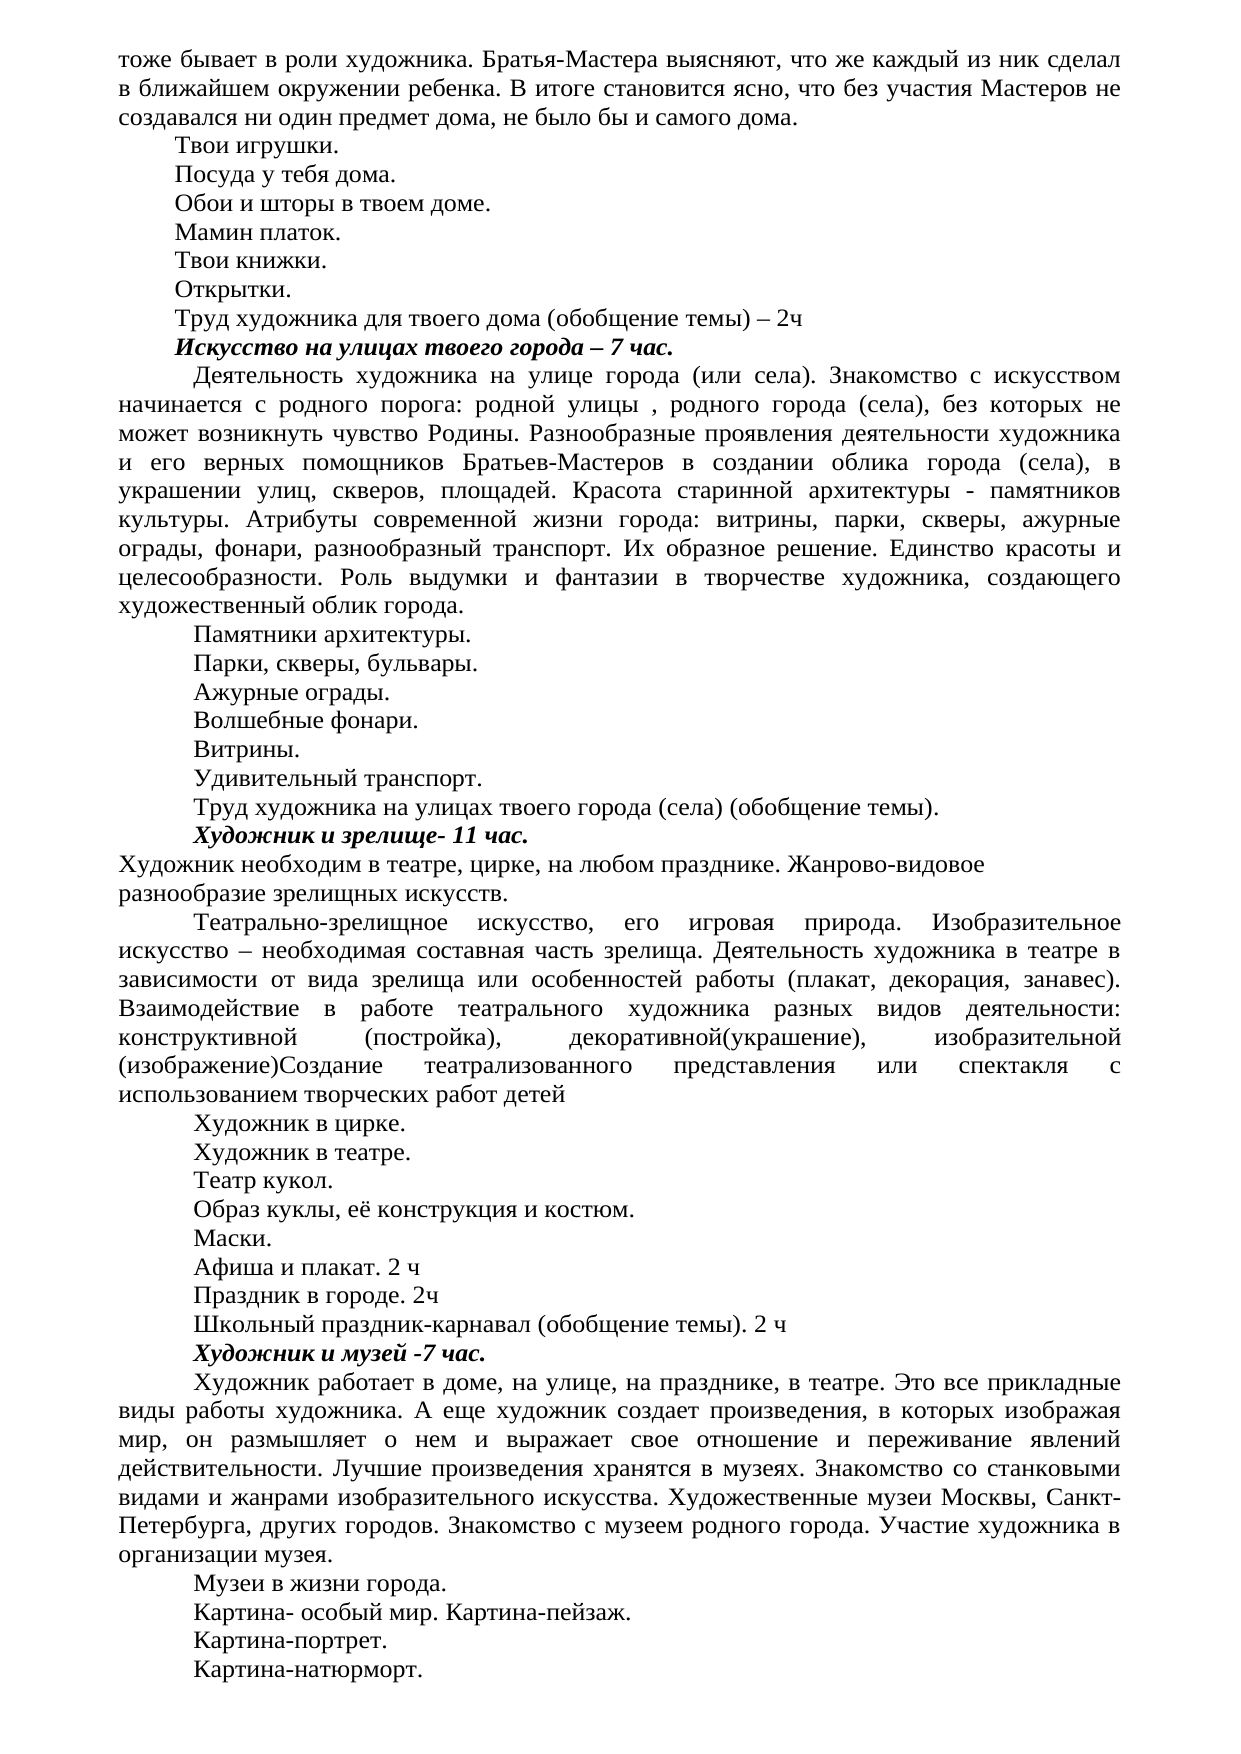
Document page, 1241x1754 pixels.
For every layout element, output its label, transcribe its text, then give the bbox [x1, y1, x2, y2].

text Музеи в жизни города. [118, 1568, 1122, 1597]
text Открытки. [99, 274, 1122, 303]
text Удивительный транспорт. [118, 763, 1122, 792]
text Художник необходим в театре, цирке, на любом празднике. Жанрово-видовое разнообразие зрелищных искусств. [118, 849, 1122, 907]
text Праздник в городе. 2ч [118, 1281, 1122, 1309]
text Труд художника для твоего дома (обобщение темы) – 2ч [99, 303, 1122, 332]
text Витрины. [118, 734, 1122, 763]
text Театрально-зрелищное искусство, его игровая природа. Изобразительное искусство – необходимая составная часть зрелища. Деятельность художника в театре в зависимости от вида зрелища или особенностей работы (плакат, декорация, занавес). Взаимодействие в работе театрального художника разных видов деятельности: конструктивной (постройка), декоративной(украшение), изобразительной (изображение)Создание театрализованного представления или спектакля с использованием творческих работ детей [118, 907, 1122, 1108]
text Парки, скверы, бульвары. [118, 648, 1122, 677]
text Образ куклы, её конструкция и костюм. [118, 1194, 1122, 1223]
text Художник и музей -7 час. [118, 1338, 1122, 1367]
text Школьный праздник-карнавал (обобщение темы). 2 ч [118, 1309, 1122, 1338]
text Труд художника на улицах твоего города (села) (обобщение темы). [118, 792, 1122, 821]
text Твои книжки. [99, 246, 1122, 274]
text Деятельность художника на улице города (или села). Знакомство с искусством начинается с родного порога: родной улицы , родного города (села), без которых не может возникнуть чувство Родины. Разнообразные проявления деятельности художника и его верных помощников Братьев-Мастеров в создании облика города (села), в украшении улиц, скверов, площадей. Красота старинной архитектуры - памятников культуры. Атрибуты современной жизни города: витрины, парки, скверы, ажурные ограды, фонари, разнообразный транспорт. Их образное решение. Единство красоты и целесообразности. Роль выдумки и фантазии в творчестве художника, создающего художественный облик города. [118, 361, 1122, 619]
text Картина-портрет. [118, 1626, 1122, 1654]
text Художник в театре. [118, 1137, 1122, 1166]
text Художник работает в доме, на улице, на празднике, в театре. Это все прикладные виды работы художника. А еще художник создает произведения, в которых изображая мир, он размышляет о нем и выражает свое отношение и переживание явлений действительности. Лучшие произведения хранятся в музеях. Знакомство со станковыми видами и жанрами изобразительного искусства. Художественные музеи Москвы, Санкт-Петербурга, других городов. Знакомство с музеем родного города. Участие художника в организации музея. [118, 1367, 1122, 1568]
text Мамин платок. [99, 217, 1122, 246]
text Художник и зрелище- 11 час. [118, 821, 1122, 849]
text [118, 44, 1122, 131]
text Афиша и плакат. 2 ч [118, 1252, 1122, 1281]
text Волшебные фонари. [118, 706, 1122, 734]
text Театр кукол. [118, 1166, 1122, 1194]
text Искусство на улицах твоего города – 7 час. [99, 332, 1122, 361]
text Посуда у тебя дома. [99, 159, 1122, 188]
text Ажурные ограды. [118, 677, 1122, 706]
text Картина-натюрморт. [118, 1654, 1122, 1683]
text Маски. [118, 1223, 1122, 1252]
text Картина- особый мир. Картина-пейзаж. [118, 1597, 1122, 1626]
text Памятники архитектуры. [118, 619, 1122, 648]
text Обои и шторы в твоем доме. [99, 188, 1122, 217]
text Твои игрушки. [99, 131, 1122, 159]
text Художник в цирке. [118, 1108, 1122, 1137]
